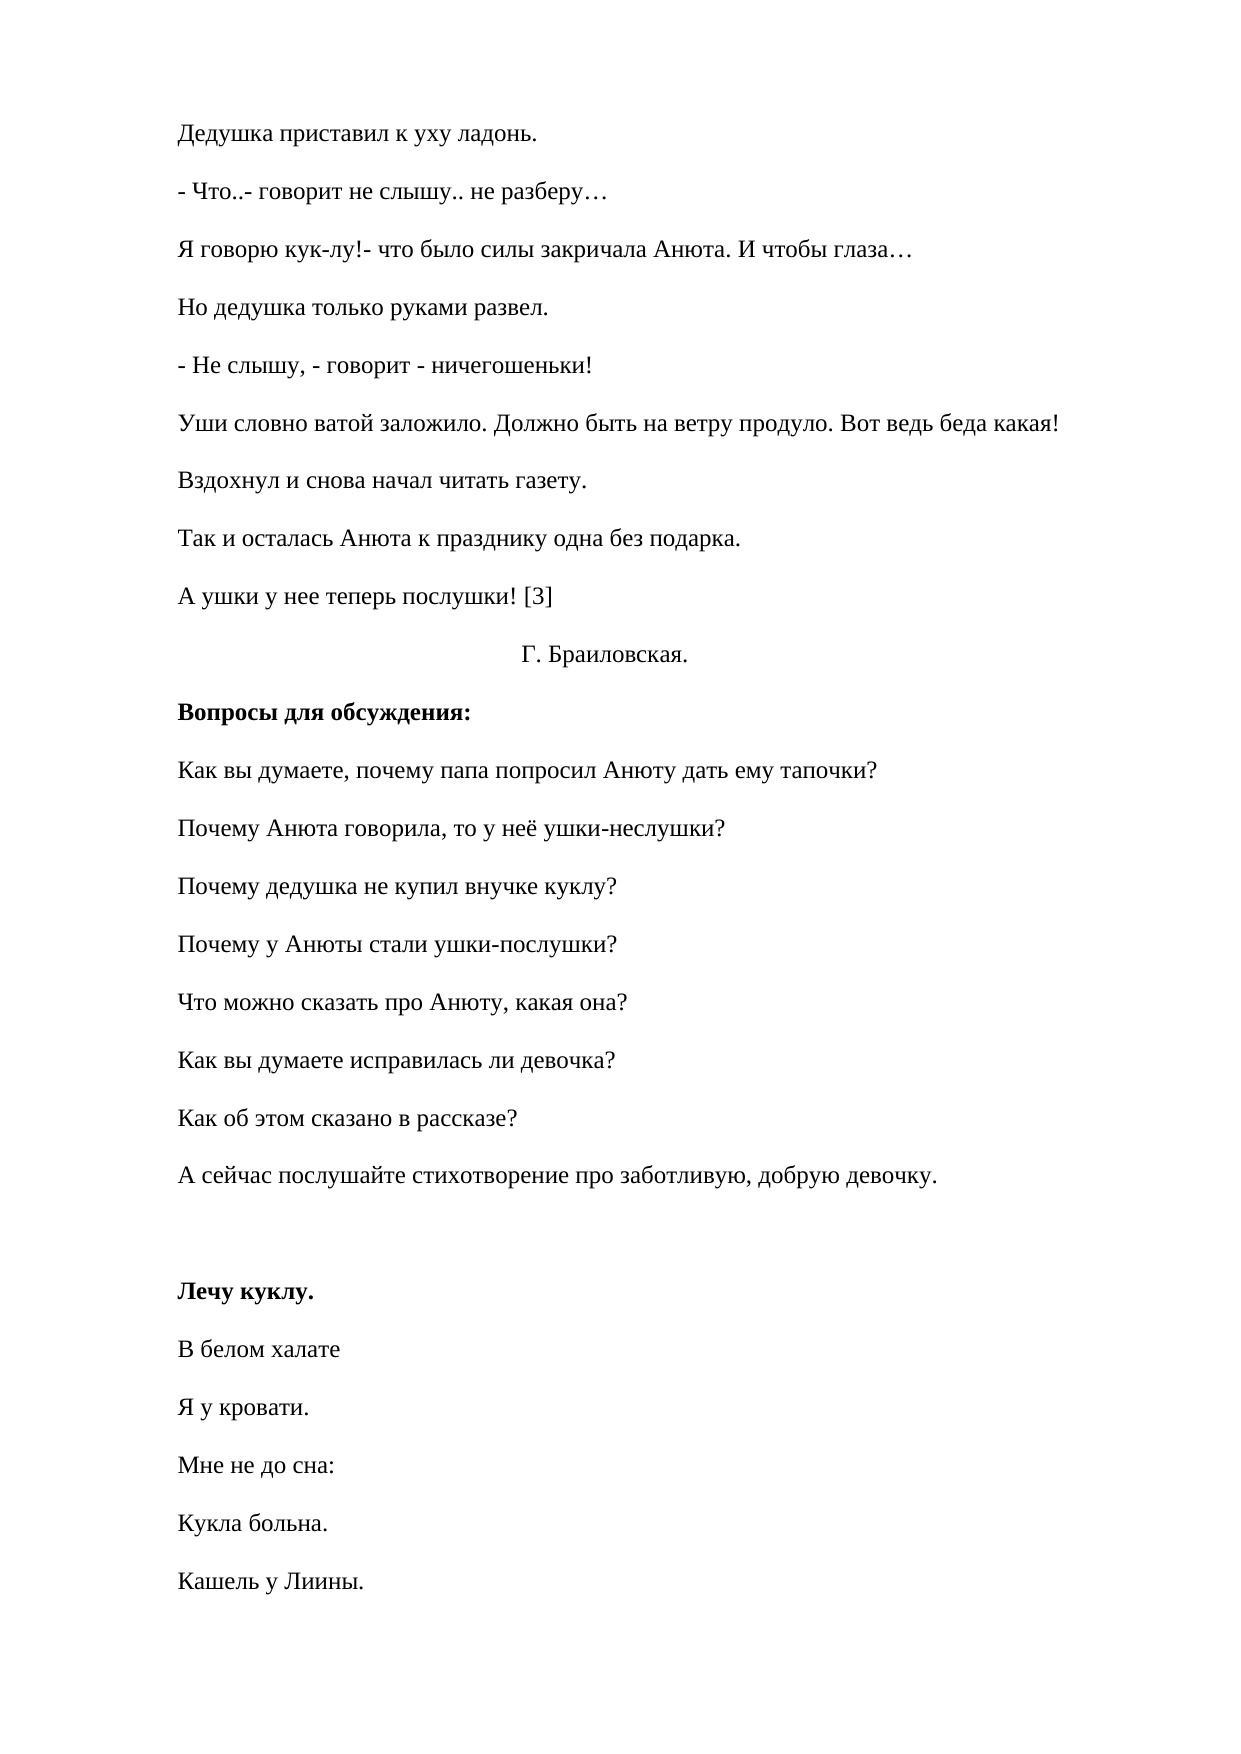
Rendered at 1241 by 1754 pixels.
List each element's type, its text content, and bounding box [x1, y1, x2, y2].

text Кашель у Лиины. [177, 1566, 1152, 1595]
text Уши словно ватой заложило. Должно быть на ветру продуло. Вот ведь беда какая! [177, 408, 1152, 436]
text Почему у Анюты стали ушки-послушки? [177, 929, 1152, 958]
text А ушки у нее теперь послушки! [3] [177, 581, 1152, 610]
text Почему дедушка не купил внучке куклу? [177, 871, 1152, 900]
text Вопросы для обсуждения: [177, 697, 1152, 726]
text В белом халате [177, 1334, 1152, 1363]
text Почему Анюта говорила, то у неё ушки-неслушки? [177, 813, 1152, 842]
text Но дедушка только руками развел. [177, 292, 1152, 321]
text - Не слышу, - говорит - ничегошеньки! [177, 350, 1152, 378]
text Лечу куклу. [177, 1276, 1152, 1305]
text Как вы думаете, почему папа попросил Анюту дать ему тапочки? [177, 755, 1152, 784]
text Как об этом сказано в рассказе? [177, 1103, 1152, 1131]
text Что можно сказать про Анюту, какая она? [177, 987, 1152, 1016]
text Вздохнул и снова начал читать газету. [177, 466, 1152, 494]
text Мне не до сна: [177, 1450, 1152, 1479]
text - Что..- говорит не слышу.. не разберу… [177, 176, 1152, 205]
text А сейчас послушайте стихотворение про заботливую, добрую девочку. [177, 1161, 1152, 1189]
text Я у кровати. [177, 1392, 1152, 1421]
text Г. Браиловская. [177, 639, 1152, 668]
text Так и осталась Анюта к празднику одна без подарка. [177, 523, 1152, 552]
text Я говорю кук-лу!- что было силы закричала Анюта. И чтобы глаза… [177, 234, 1152, 263]
text Дедушка приставил к уху ладонь. [177, 118, 1152, 147]
text Кукла больна. [177, 1508, 1152, 1537]
text Как вы думаете исправилась ли девочка? [177, 1045, 1152, 1073]
